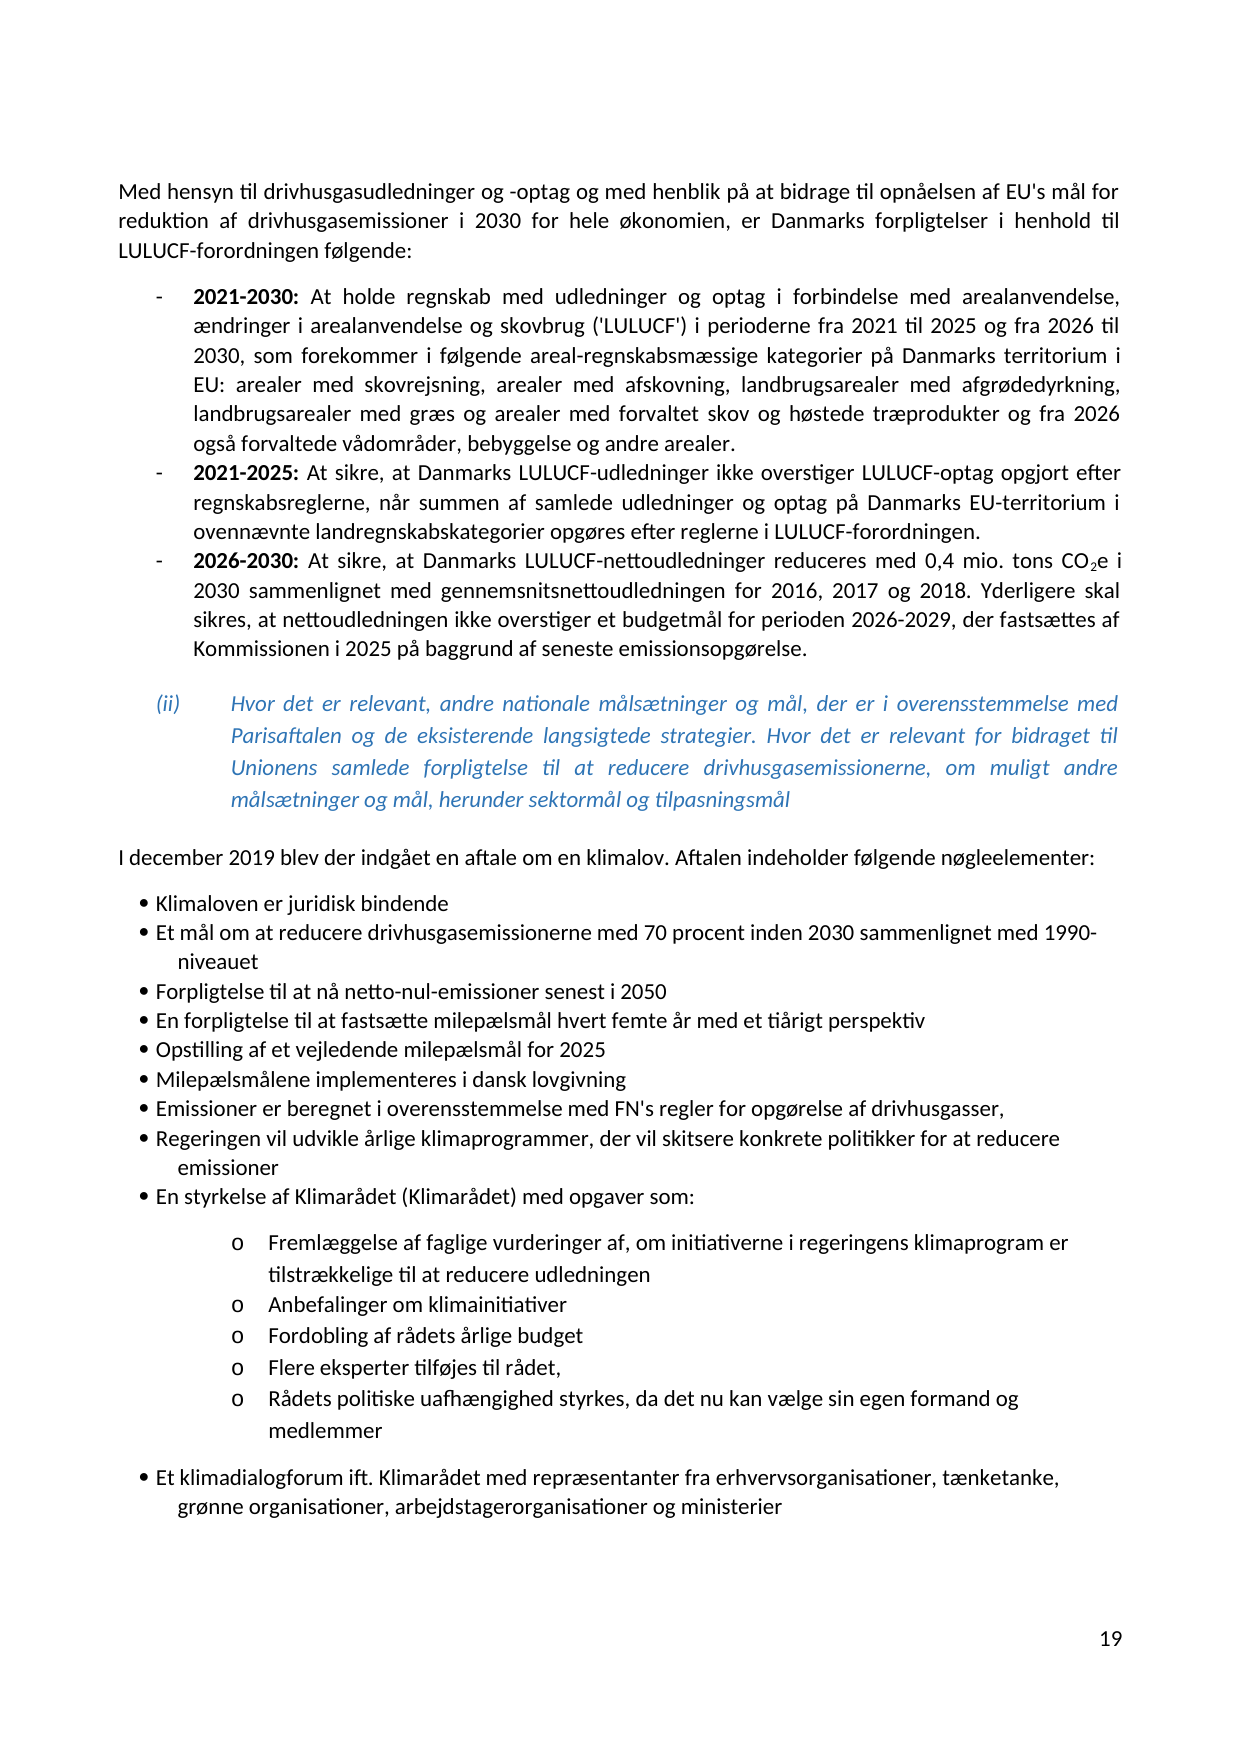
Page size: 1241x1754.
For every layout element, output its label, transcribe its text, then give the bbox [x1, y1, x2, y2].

list Fordobling af rådets årlige budget [231, 1321, 1122, 1351]
list Emissioner er beregnet i overensstemmelse med FN's regler for opgørelse af drivhusgasser, [140, 1094, 1122, 1122]
list Rådets politiske uafhængighed styrkes, da det nu kan vælge sin egen formand og medlemmer [231, 1384, 1122, 1444]
list 2021-2030: At holde regnskab med udledninger og optag i forbindelse med arealanvendelse, ændringer i arealanvendelse og skovbrug ('LULUCF') i perioderne fra 2021 til 2025 og fra 2026 til 2030, som forekommer i følgende areal-regnskabsmæssige kategorier på Danmarks territorium i EU: arealer med skovrejsning, arealer med afskovning, landbrugsarealer med afgrødedyrkning, landbrugsarealer med græs og arealer med forvaltet skov og høstede træprodukter og fra 2026 også forvaltede vådområder, bebyggelse og andre arealer. [156, 282, 1122, 457]
list Et klimadialogforum ift. Klimarådet med repræsentanter fra erhvervsorganisationer, tænketanke, grønne organisationer, arbejdstagerorganisationer og ministerier [140, 1463, 1122, 1520]
list Anbefalinger om klimainitiativer [231, 1290, 1122, 1319]
list Fremlæggelse af faglige vurderinger af, om initiativerne i regeringens klimaprogram er tilstrækkelige til at reducere udledningen [231, 1228, 1122, 1288]
list Milepælsmålene implementeres i dansk lovgivning [140, 1065, 1122, 1093]
list En styrkelse af Klimarådet (Klimarådet) med opgaver som: [140, 1182, 1122, 1210]
text Med hensyn til drivhusgasudledninger og -optag og med henblik på at bidrage til opnåelsen af EU's mål for reduktion af drivhusgasemissioner i 2030 for hele økonomien, er Danmarks forpligtelser i henhold til LULUCF-forordningen følgende: [118, 177, 1122, 264]
list En forpligtelse til at fastsætte milepælsmål hvert femte år med et tiårigt perspektiv [140, 1006, 1122, 1034]
list Forpligtelse til at nå netto-nul-emissioner senest i 2050 [140, 977, 1122, 1005]
list Klimaloven er juridisk bindende [140, 889, 1122, 917]
subtitle Hvor det er relevant, andre nationale målsætninger og mål, der er i overensstemmelse med Parisaftalen og de eksisterende langsigtede strategier. Hvor det er relevant for bidraget til Unionens samlede forpligtelse til at reducere drivhusgasemissionerne, om muligt andre målsætninger og mål, herunder sektormål og tilpasningsmål [156, 689, 1122, 813]
text I december 2019 blev der indgået en aftale om en klimalov. Aftalen indeholder følgende nøgleelementer: [118, 843, 1122, 871]
list Flere eksperter tilføjes til rådet, [231, 1353, 1122, 1382]
list Opstilling af et vejledende milepælsmål for 2025 [140, 1036, 1122, 1063]
list Regeringen vil udvikle årlige klimaprogrammer, der vil skitsere konkrete politikker for at reducere emissioner [140, 1124, 1122, 1181]
list 2021-2025: At sikre, at Danmarks LULUCF-udledninger ikke overstiger LULUCF-optag opgjort efter regnskabsreglerne, når summen af samlede udledninger og optag på Danmarks EU-territorium i ovennævnte landregnskabskategorier opgøres efter reglerne i LULUCF-forordningen. [156, 458, 1122, 545]
list 2026-2030: At sikre, at Danmarks LULUCF-nettoudledninger reduceres med 0,4 mio. tons CO2e i 2030 sammenlignet med gennemsnitsnettoudledningen for 2016, 2017 og 2018. Yderligere skal sikres, at nettoudledningen ikke overstiger et budgetmål for perioden 2026-2029, der fastsættes af Kommissionen i 2025 på baggrund af seneste emissionsopgørelse. [156, 546, 1122, 662]
list Et mål om at reducere drivhusgasemissionerne med 70 procent inden 2030 sammenlignet med 1990-niveauet [140, 918, 1122, 975]
